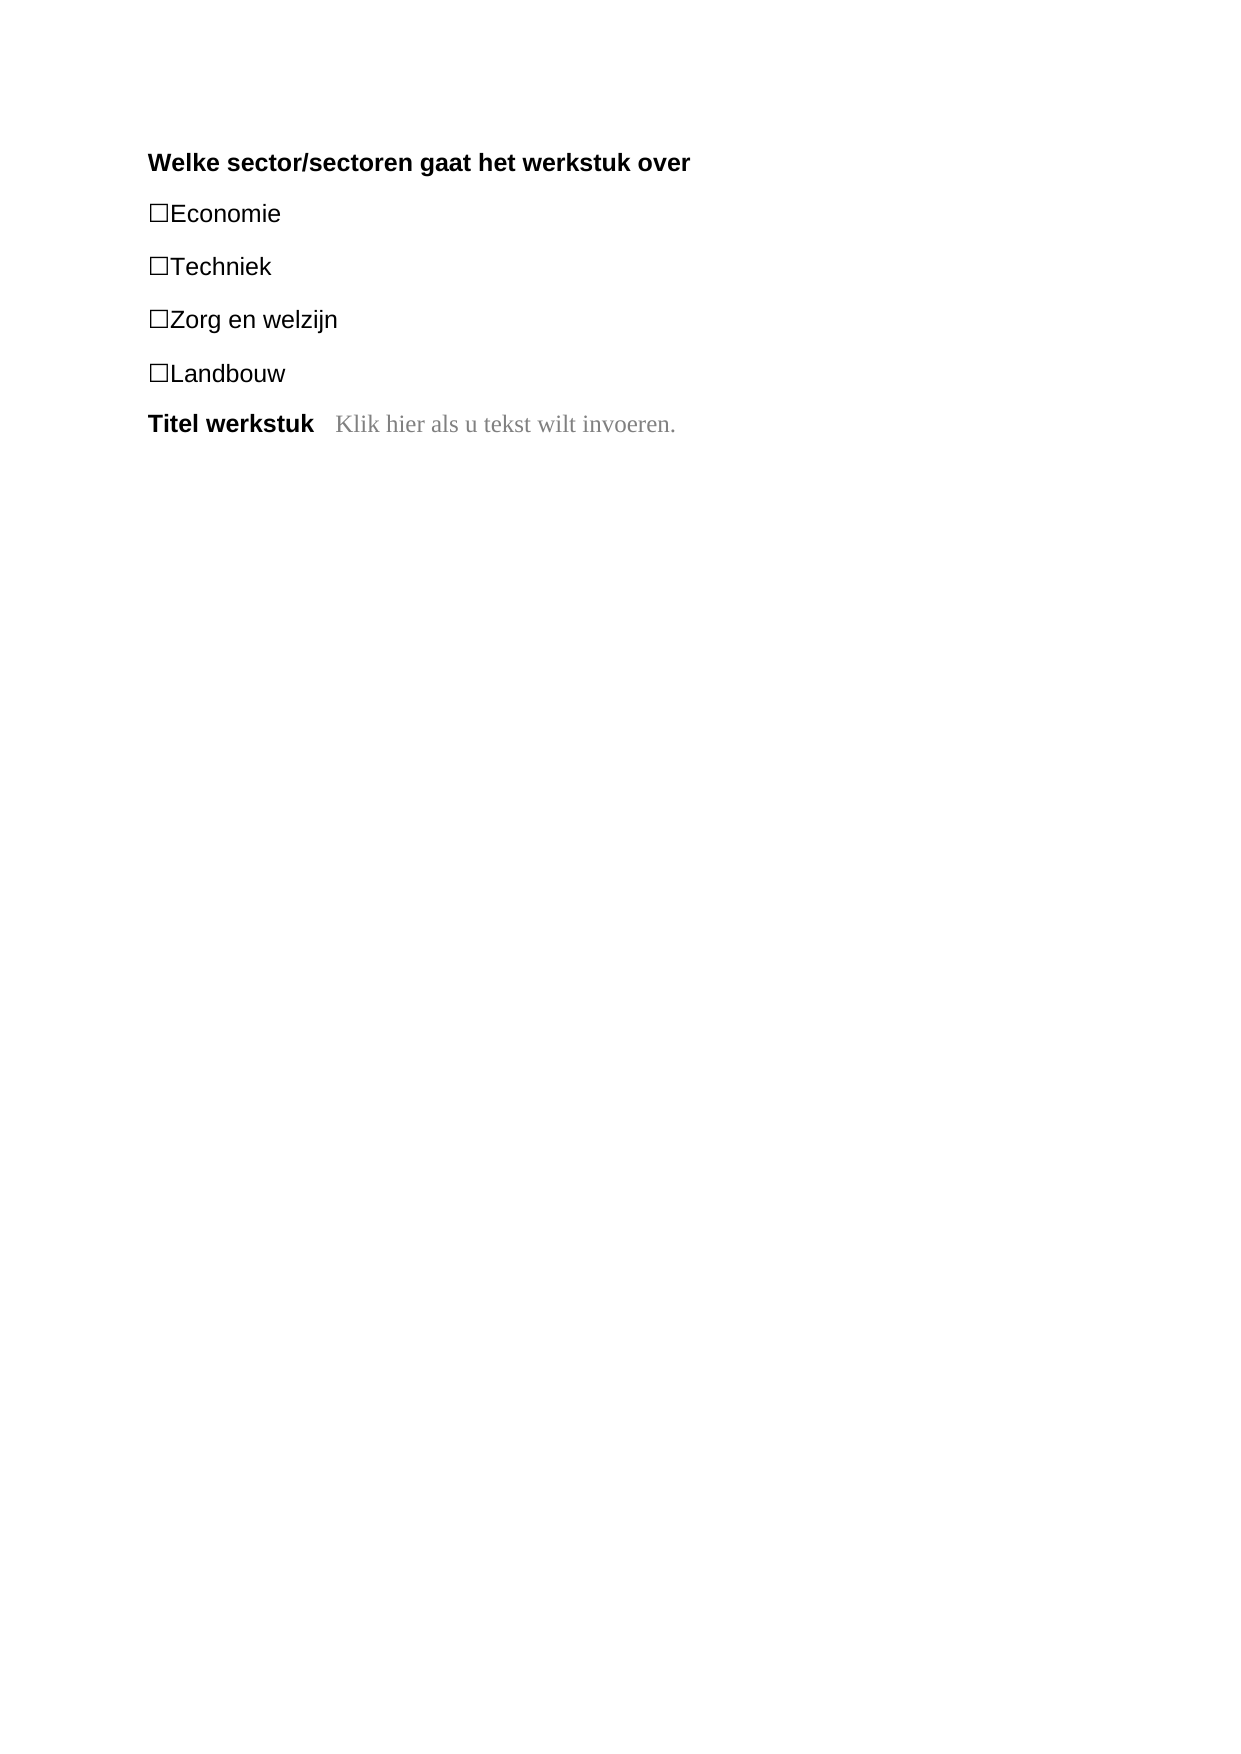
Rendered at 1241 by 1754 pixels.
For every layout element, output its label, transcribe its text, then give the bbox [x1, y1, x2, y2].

text Economie [148, 195, 1093, 229]
text Titel werkstuk [148, 409, 1093, 438]
text Landbouw [148, 356, 1093, 390]
text Zorg en welzijn [148, 302, 1093, 336]
text Techniek [148, 249, 1093, 283]
text Welke sector/sectoren gaat het werkstuk over [148, 148, 1093, 176]
